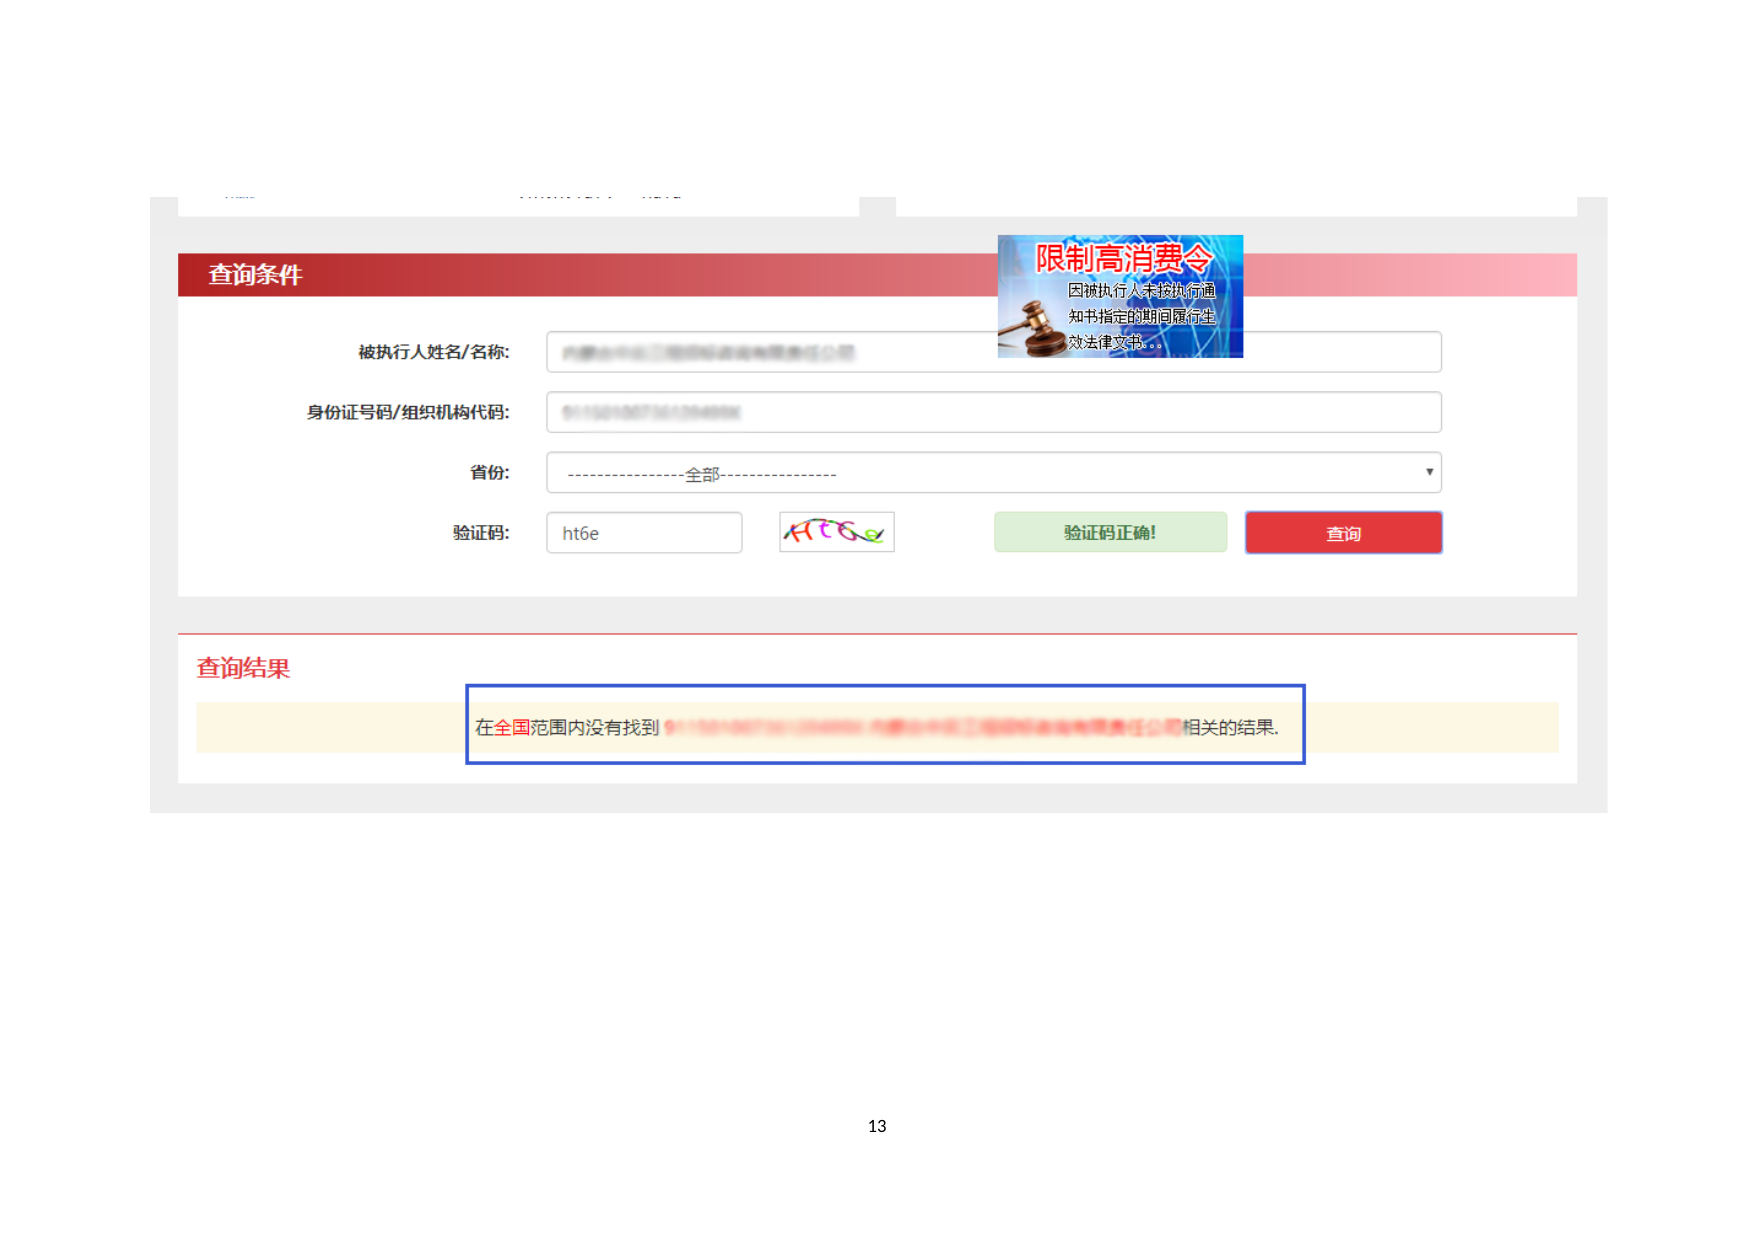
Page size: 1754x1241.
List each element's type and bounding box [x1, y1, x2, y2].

picture [150, 197, 1608, 813]
